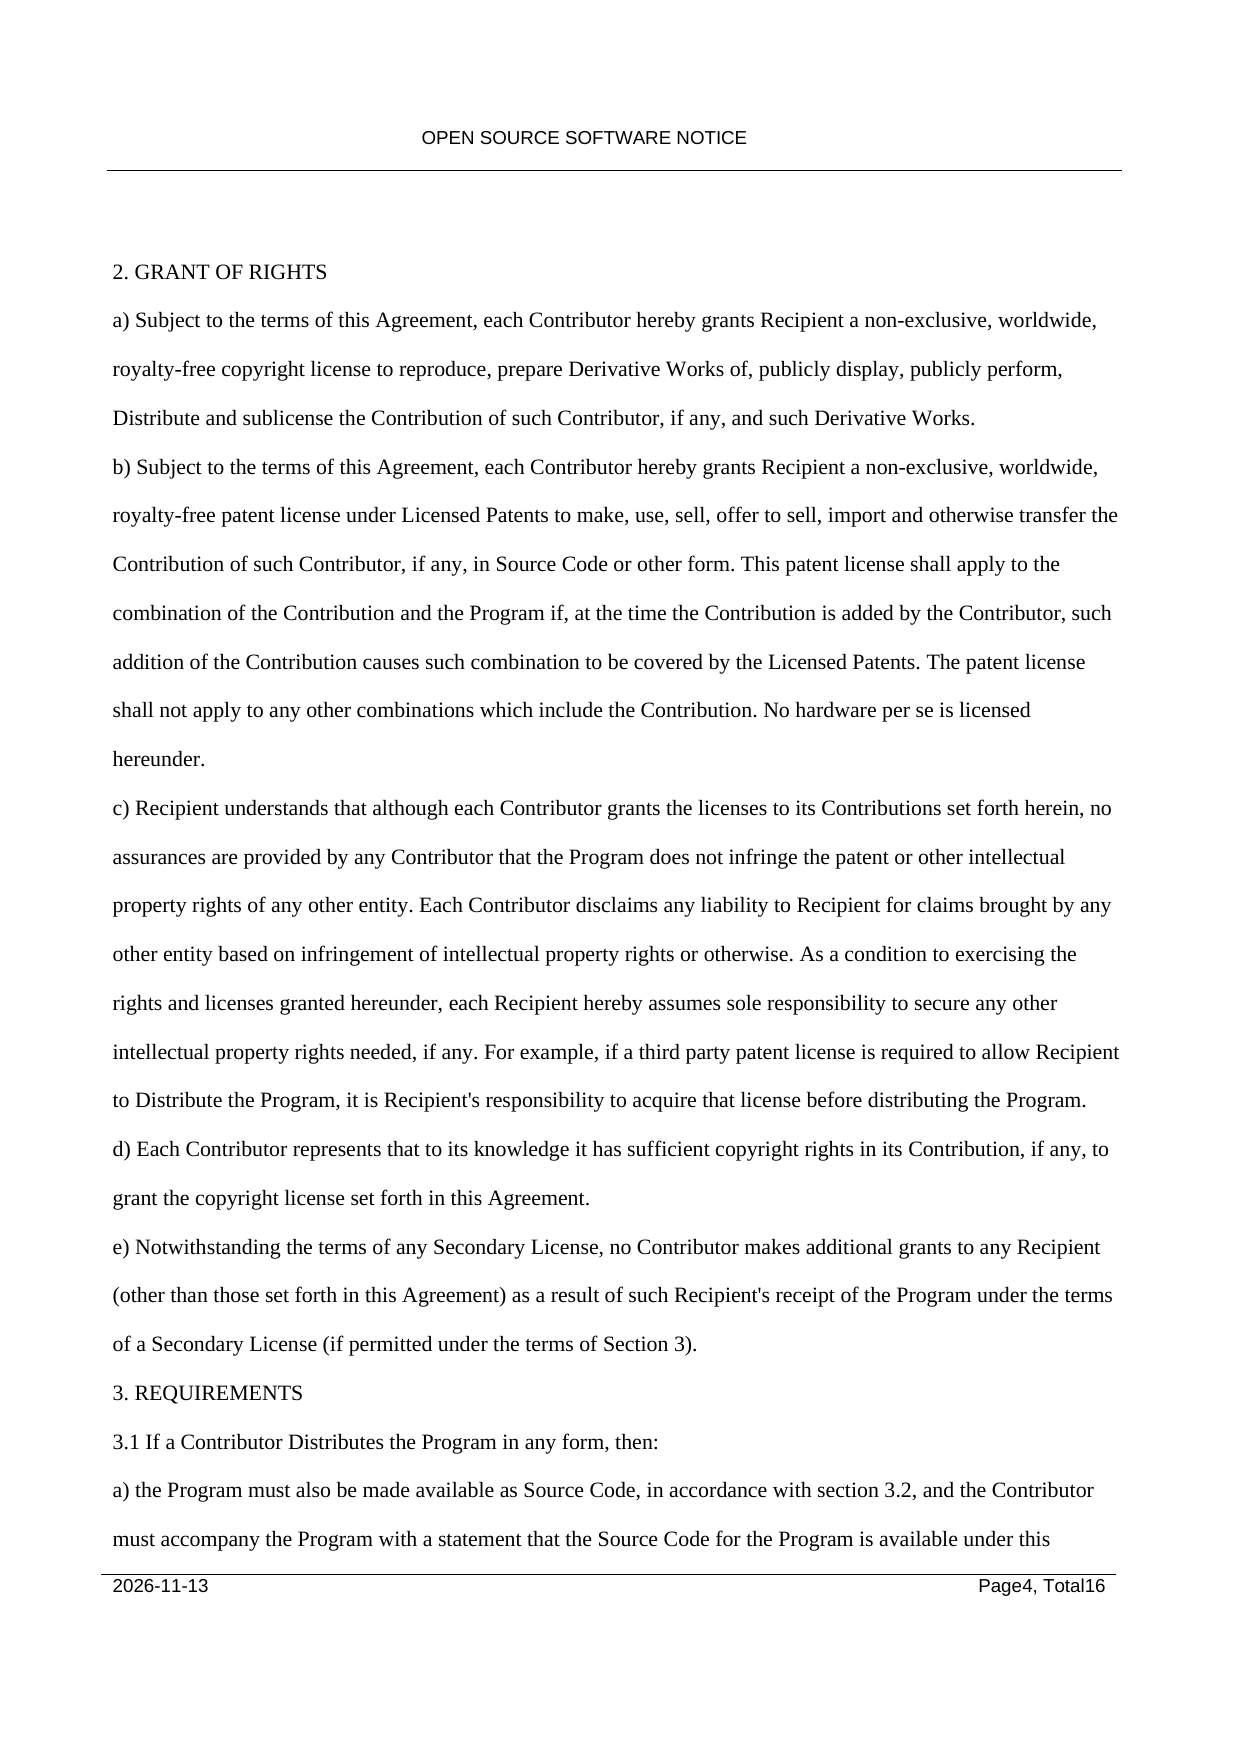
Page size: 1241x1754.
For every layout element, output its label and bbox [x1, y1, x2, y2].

text [112, 206, 1128, 1555]
